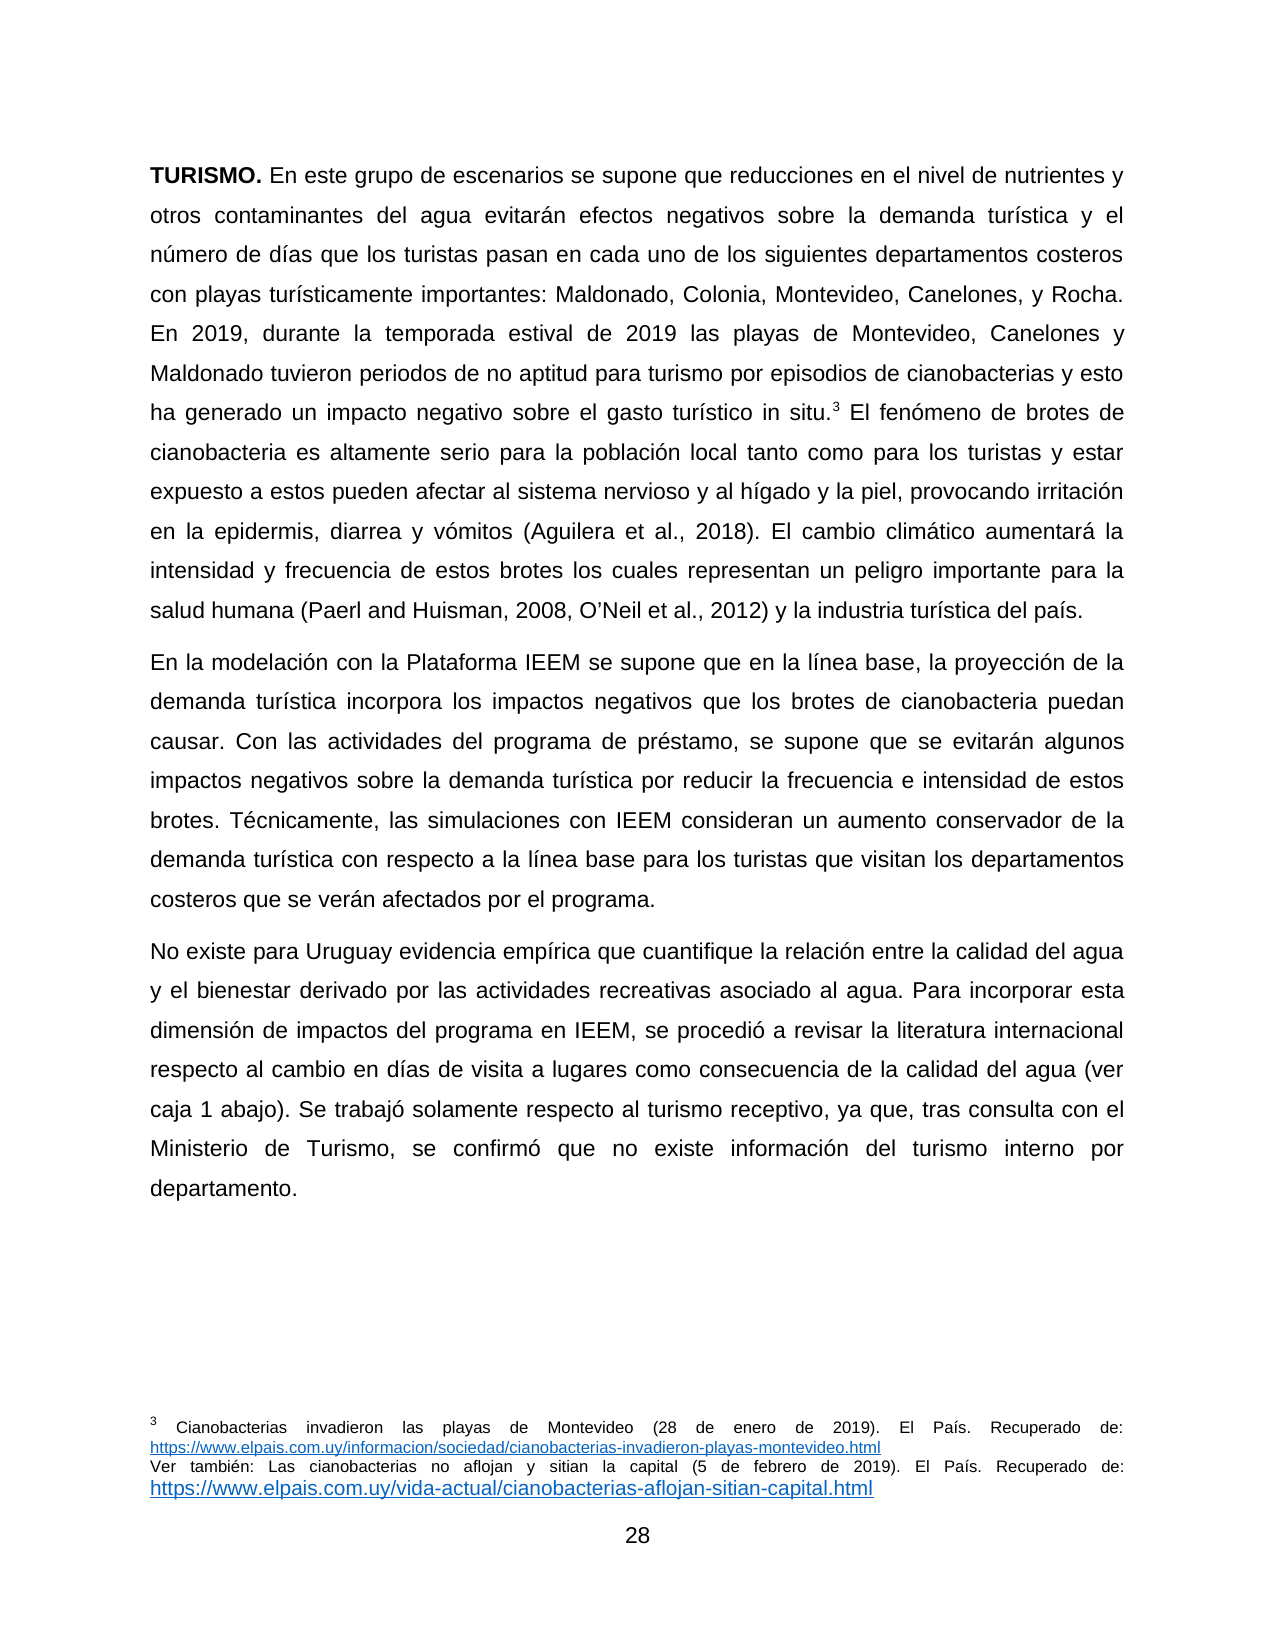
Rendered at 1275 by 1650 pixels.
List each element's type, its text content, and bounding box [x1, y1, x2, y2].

text TURISMO. En este grupo de escenarios se supone que reducciones en el nivel de nutrientes y otros contaminantes del agua evitarán efectos negativos sobre la demanda turística y el número de días que los turistas pasan en cada uno de los siguientes departamentos costeros con playas turísticamente importantes: Maldonado, Colonia, Montevideo, Canelones, y Rocha. En 2019, durante la temporada estival de 2019 las playas de Montevideo, Canelones y Maldonado tuvieron periodos de no aptitud para turismo por episodios de cianobacterias y esto ha generado un impacto negativo sobre el gasto turístico in situ. El fenómeno de brotes de cianobacteria es altamente serio para la población local tanto como para los turistas y estar expuesto a estos pueden afectar al sistema nervioso y al hígado y la piel, provocando irritación en la epidermis, diarrea y vómitos (Aguilera et al., 2018). El cambio climático aumentará la intensidad y frecuencia de estos brotes los cuales representan un peligro importante para la salud humana (Paerl and Huisman, 2008, O’Neil et al., 2012) y la industria turística del país. [150, 162, 1125, 623]
text No existe para Uruguay evidencia empírica que cuantifique la relación entre la calidad del agua y el bienestar derivado por las actividades recreativas asociado al agua. Para incorporar esta dimensión de impactos del programa en IEEM, se procedió a revisar la literatura internacional respecto al cambio en días de visita a lugares como consecuencia de la calidad del agua (ver caja 1 abajo). Se trabajó solamente respecto al turismo receptivo, ya que, tras consulta con el Ministerio de Turismo, se confirmó que no existe información del turismo interno por departamento. [150, 938, 1125, 1201]
text En la modelación con la Plataforma IEEM se supone que en la línea base, la proyección de la demanda turística incorpora los impactos negativos que los brotes de cianobacteria puedan causar. Con las actividades del programa de préstamo, se supone que se evitarán algunos impactos negativos sobre la demanda turística por reducir la frecuencia e intensidad de estos brotes. Técnicamente, las simulaciones con IEEM consideran un aumento conservador de la demanda turística con respecto a la línea base para los turistas que visitan los departamentos costeros que se verán afectados por el programa. [150, 649, 1125, 912]
